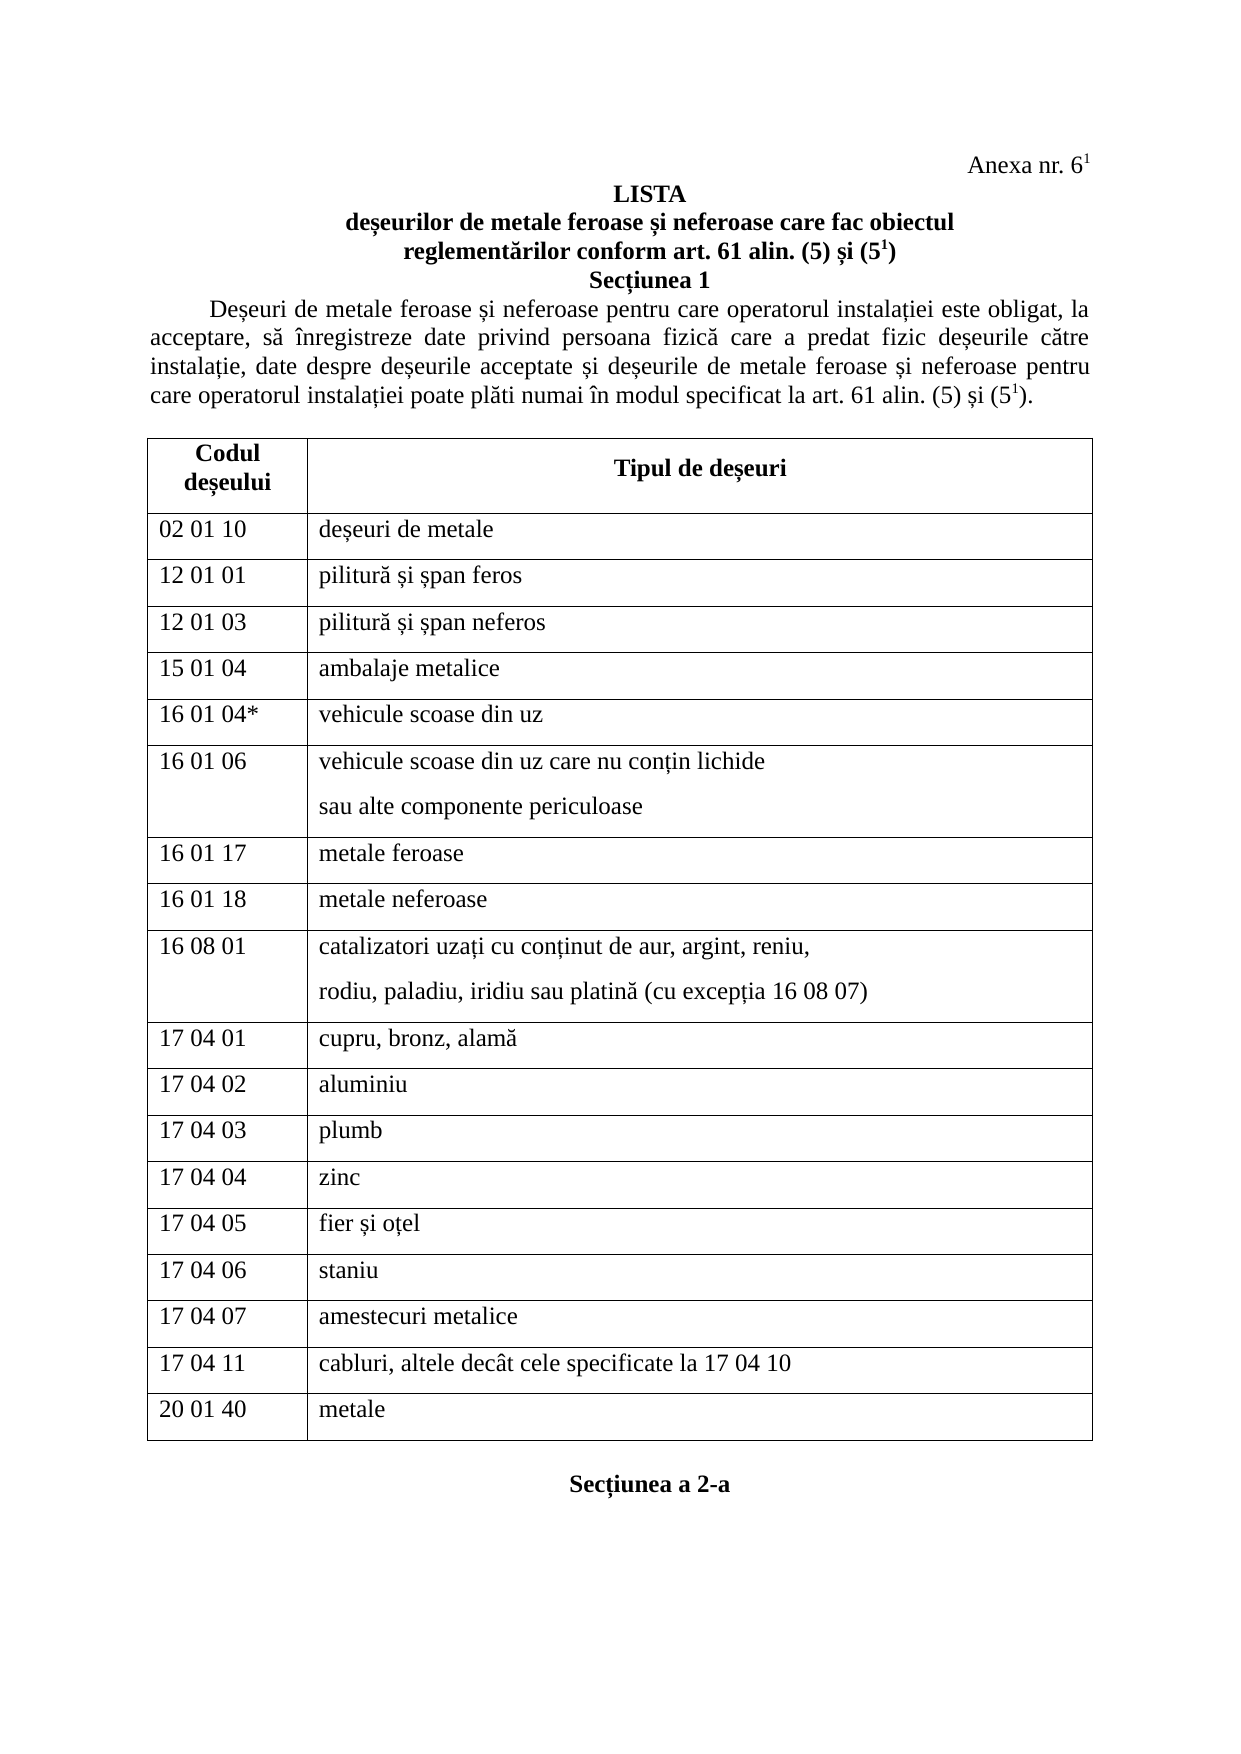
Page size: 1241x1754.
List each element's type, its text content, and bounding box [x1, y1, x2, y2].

table_cell pilitură și șpan neferos [308, 607, 1092, 652]
table_cell 17 04 04 [148, 1162, 307, 1207]
table_cell cabluri, altele decât cele specificate la 17 04 10 [308, 1348, 1092, 1393]
table_cell catalizatori uzați cu conținut de aur, argint, reniu, rodiu, paladiu, iridiu sau platină (cu excepția 16 08 07) [308, 931, 1092, 1022]
text deșeurilor de metale feroase și neferoase care fac obiectul [150, 207, 1090, 236]
table_cell deșeuri de metale [308, 514, 1092, 559]
table_cell 17 04 03 [148, 1116, 307, 1161]
table_cell 02 01 10 [148, 514, 307, 559]
table_cell 16 01 06 [148, 746, 307, 837]
table_cell plumb [308, 1116, 1092, 1161]
table_cell staniu [308, 1255, 1092, 1300]
table_cell cupru, bronz, alamă [308, 1023, 1092, 1068]
table_cell 20 01 40 [148, 1394, 307, 1440]
table_cell 17 04 07 [148, 1301, 307, 1347]
table_cell vehicule scoase din uz [308, 700, 1092, 745]
table_cell 17 04 05 [148, 1209, 307, 1254]
table_header Codul deșeului [148, 439, 307, 513]
text Secțiunea a 2-a [150, 1469, 1090, 1498]
table_cell 16 01 17 [148, 838, 307, 883]
table_cell ambalaje metalice [308, 653, 1092, 698]
table_cell metale [308, 1394, 1092, 1440]
text Anexa nr. 61 [150, 150, 1090, 179]
text Secțiunea 1 [150, 265, 1090, 294]
table_cell 17 04 11 [148, 1348, 307, 1393]
table_cell 17 04 02 [148, 1069, 307, 1114]
table_cell 12 01 01 [148, 560, 307, 606]
table_cell fier și oțel [308, 1209, 1092, 1254]
table_cell metale feroase [308, 838, 1092, 883]
table_cell 15 01 04 [148, 653, 307, 698]
table_cell 12 01 03 [148, 607, 307, 652]
table_cell amestecuri metalice [308, 1301, 1092, 1347]
table_cell pilitură și șpan feros [308, 560, 1092, 606]
table_cell 17 04 01 [148, 1023, 307, 1068]
table_cell 16 08 01 [148, 931, 307, 1022]
table_cell 17 04 06 [148, 1255, 307, 1300]
table_header Tipul de deșeuri [308, 439, 1092, 513]
text LISTA [150, 179, 1090, 207]
table_cell 16 01 04* [148, 700, 307, 745]
table_cell aluminiu [308, 1069, 1092, 1114]
text Deșeuri de metale feroase și neferoase pentru care operatorul instalației este obligat, la acceptare, să înregistreze date privind persoana fizică care a predat fizic deșeurile către instalație, date despre deșeurile acceptate și deșeurile de metale feroase și neferoase pentru care operatorul instalației poate plăti numai în modul specificat la art. 61 alin. (5) și (51). [150, 294, 1090, 409]
table_cell 16 01 18 [148, 884, 307, 930]
table_cell zinc [308, 1162, 1092, 1207]
table_cell metale neferoase [308, 884, 1092, 930]
table_cell vehicule scoase din uz care nu conțin lichide sau alte componente periculoase [308, 746, 1092, 837]
text reglementărilor conform art. 61 alin. (5) și (51) [150, 236, 1090, 265]
